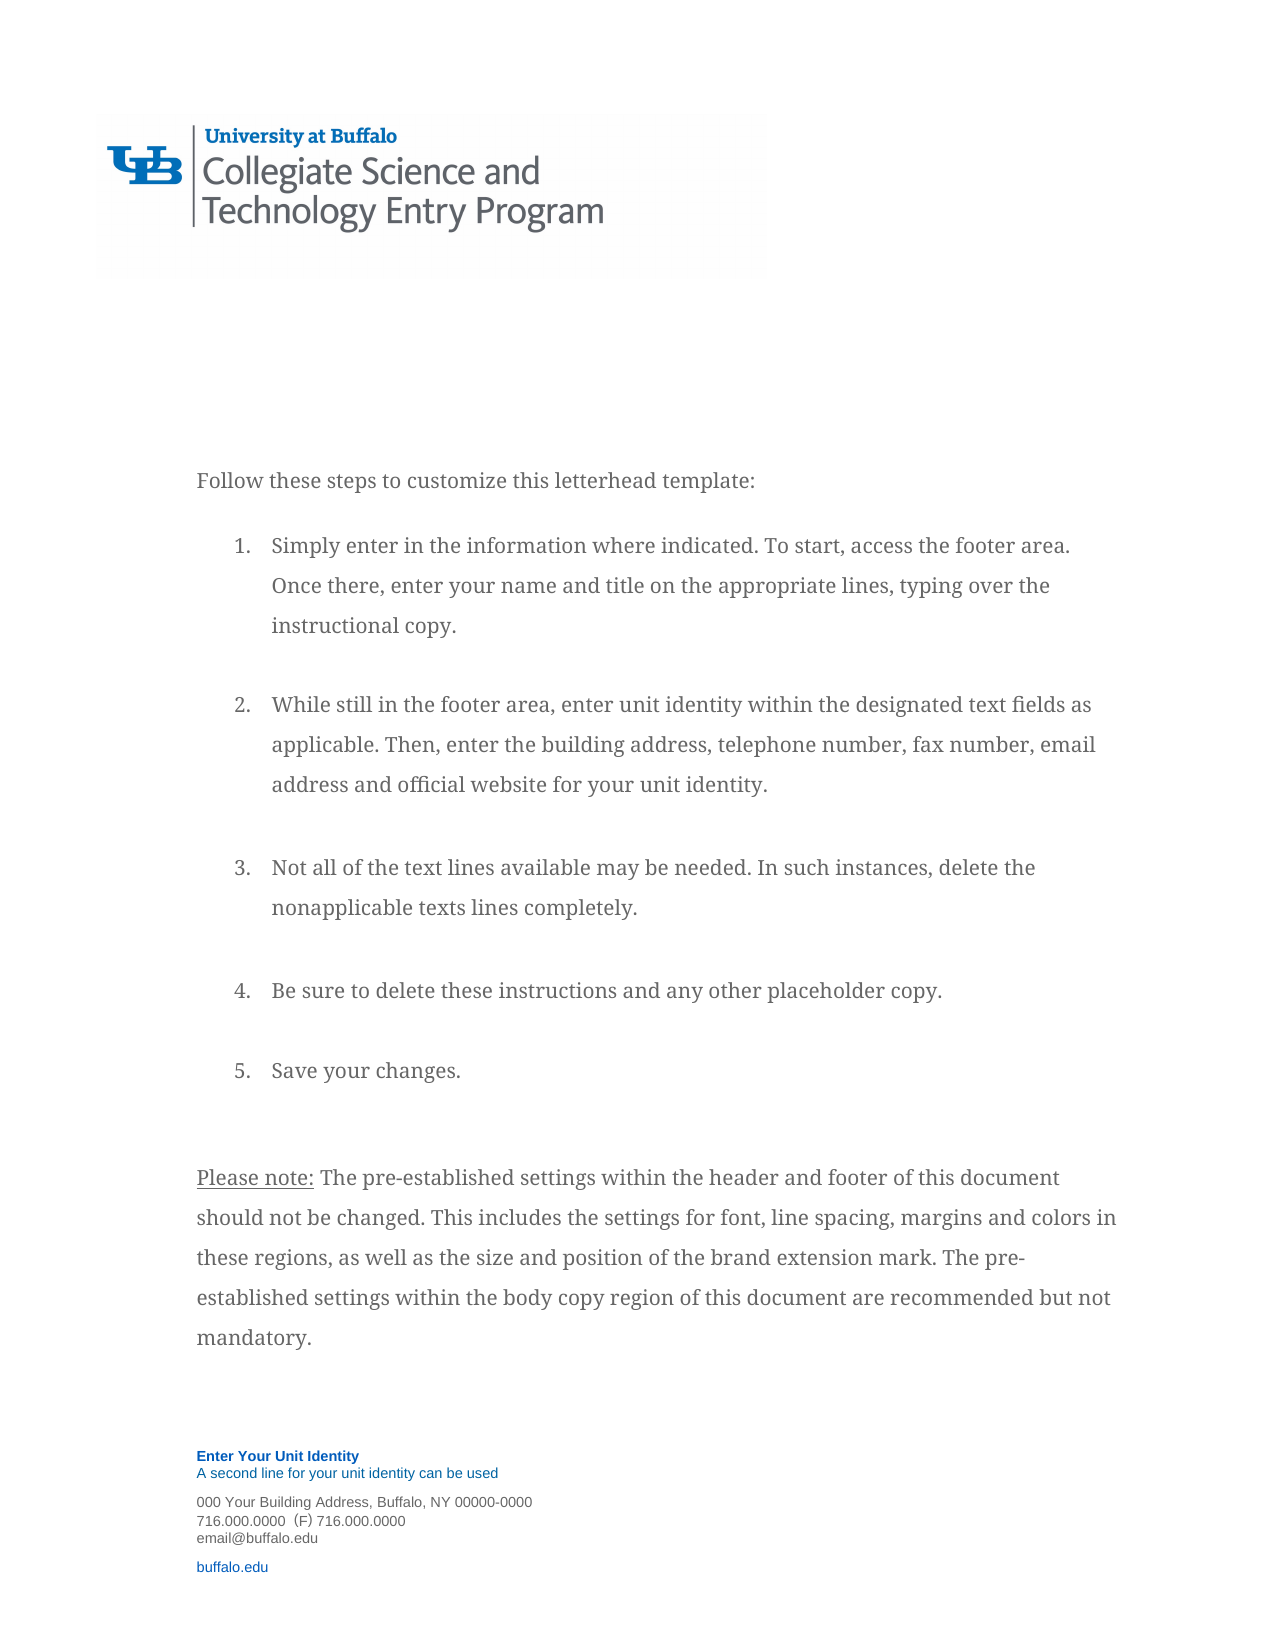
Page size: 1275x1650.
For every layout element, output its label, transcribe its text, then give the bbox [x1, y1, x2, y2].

list Be sure to delete these instructions and any other placeholder copy. [234, 976, 1125, 1005]
text Please note: The pre-established settings within the header and footer of this document should not be changed. This includes the settings for font, line spacing, margins and colors in these regions, as well as the size and position of the brand extension mark. The pre-established settings within the body copy region of this document are recommended but not mandatory. [196, 1163, 1125, 1351]
list Simply enter in the information where indicated. To start, access the footer area. Once there, enter your name and title on the appropriate lines, typing over the instructional copy. [234, 531, 1125, 639]
list While still in the footer area, enter unit identity within the designated text fields as applicable. Then, enter the building address, telephone number, fax number, email address and official website for your unit identity. [234, 690, 1125, 841]
list Not all of the text lines available may be needed. In such instances, delete the nonapplicable texts lines completely. [234, 853, 1125, 964]
list Save your changes. [234, 1056, 1125, 1084]
text Follow these steps to customize this letterhead template: [196, 466, 1125, 495]
picture [96, 114, 767, 279]
